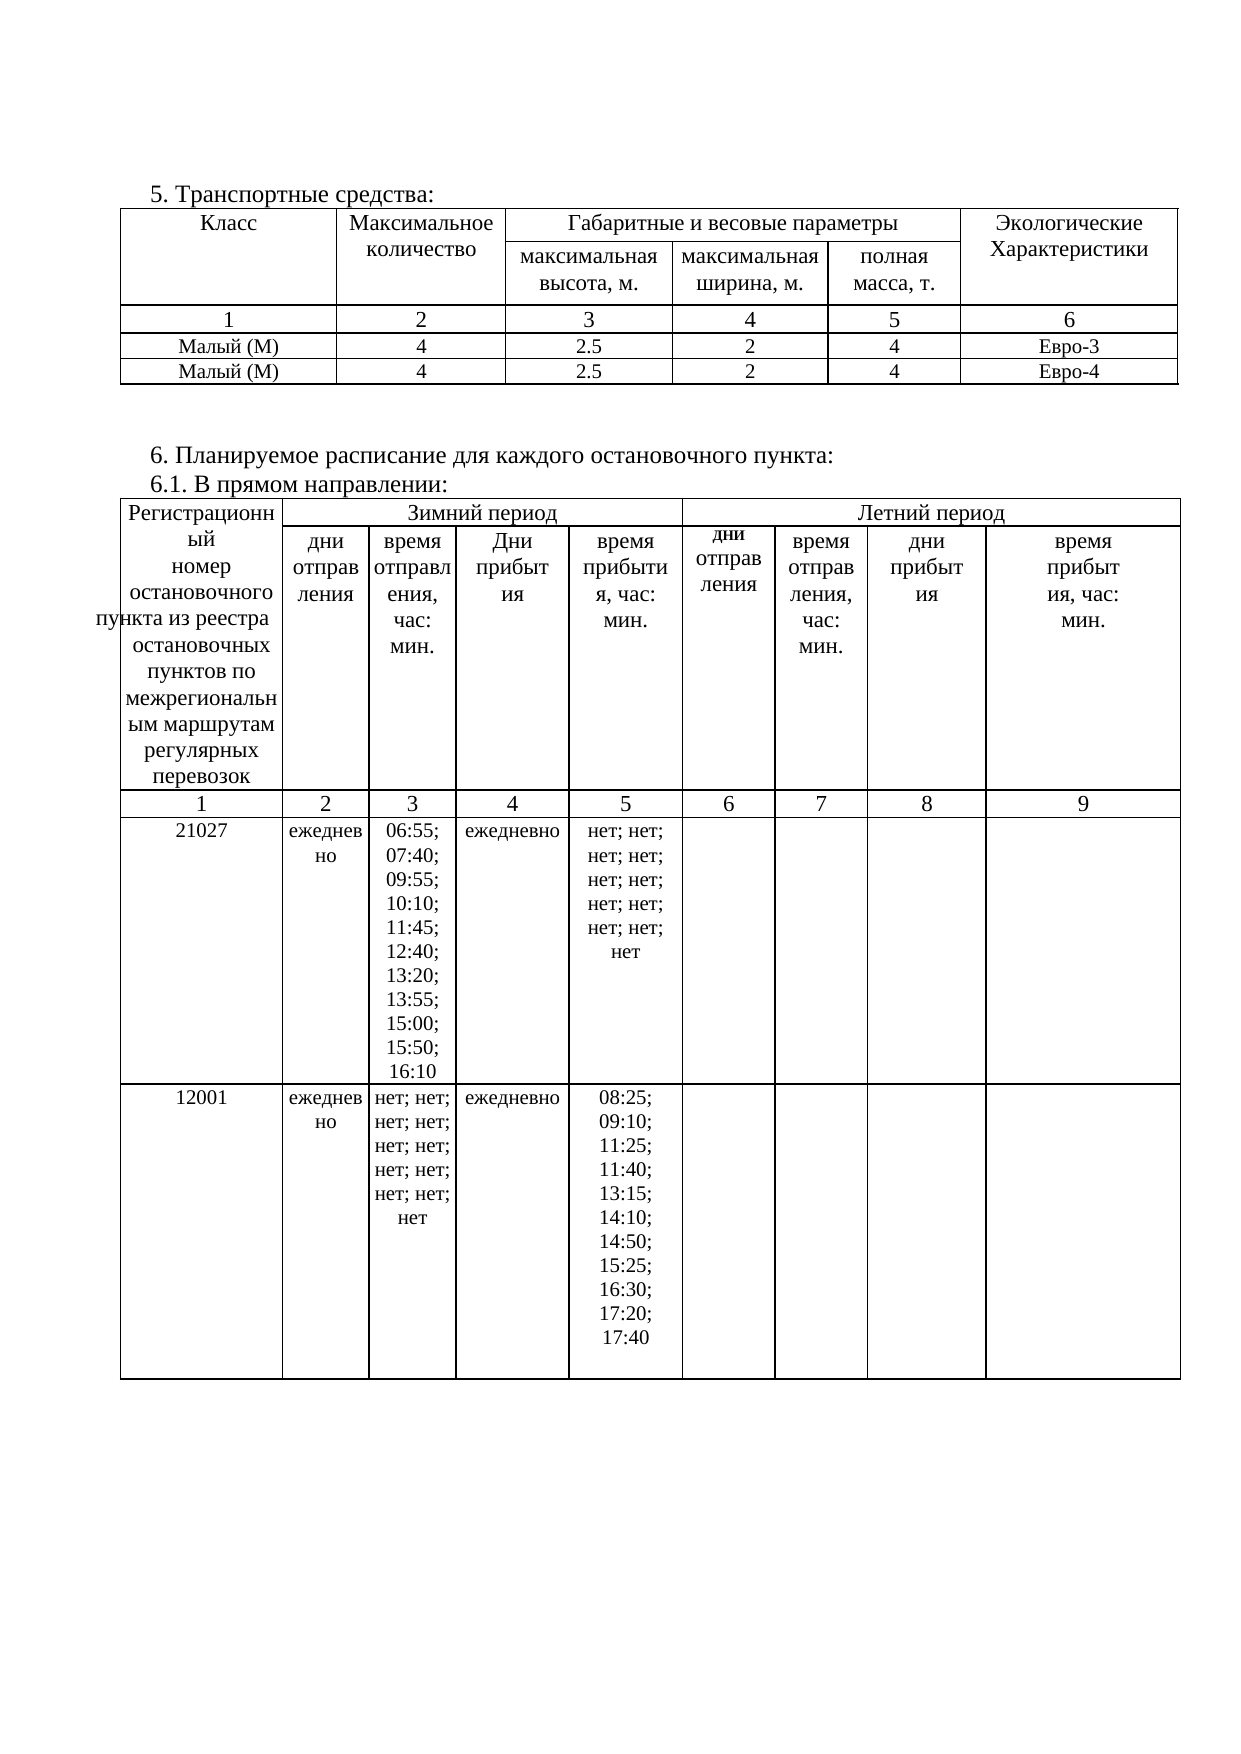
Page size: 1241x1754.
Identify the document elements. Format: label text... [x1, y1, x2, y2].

table_cell 2 [673, 359, 827, 383]
text 5. Транспортные средства: [150, 179, 1090, 207]
table_cell 8 [868, 791, 985, 817]
table_cell ежедневно [457, 1085, 568, 1378]
table_header Габаритные и весовые параметры [506, 209, 960, 241]
table_cell [868, 1085, 985, 1378]
table_cell 2 [283, 791, 368, 817]
table_cell 12001 [121, 1085, 282, 1378]
table_cell Евро-3 [961, 334, 1177, 358]
table_cell 6 [961, 306, 1177, 332]
table_cell ежедневно [283, 818, 368, 1083]
table_cell время отправл ения, час: мин. [370, 527, 455, 789]
table_header Регистрационный номер остановочного пункта из реестра остановочных пунктов по межрегиональным маршрутам регулярных перевозок [121, 499, 282, 789]
table_cell 08:25; 09:10; 11:25; 11:40; 13:15; 14:10; 14:50; 15:25; 16:30; 17:20; 17:40 [570, 1085, 682, 1378]
table_cell максимальная высота, м. [506, 242, 672, 304]
table_cell [987, 1085, 1180, 1378]
table_cell полная масса, т. [829, 242, 960, 304]
table_cell 2 [673, 334, 827, 358]
text 6. Планируемое расписание для каждого остановочного пункта: [150, 440, 1090, 469]
table_cell Малый (М) [121, 359, 336, 383]
table_cell ежедневно [283, 1085, 368, 1378]
table_cell [776, 1085, 867, 1378]
table_cell максимальная ширина, м. [673, 242, 827, 304]
table_cell нет; нет; нет; нет; нет; нет; нет; нет; нет; нет; нет [570, 818, 682, 1083]
table_cell [683, 818, 774, 1083]
table_cell 4 [457, 791, 568, 817]
text 6.1. В прямом направлении: [150, 469, 1090, 497]
table_cell ежедневно [457, 818, 568, 1083]
table_cell 7 [776, 791, 867, 817]
table_cell дни прибыт ия [868, 527, 985, 789]
table_cell 5 [570, 791, 682, 817]
table_cell 4 [829, 334, 960, 358]
table_cell 1 [121, 791, 282, 817]
table_cell [776, 818, 867, 1083]
table_cell 2 [337, 306, 505, 332]
table_cell 4 [337, 334, 505, 358]
table_cell время прибыт ия, час: мин. [987, 527, 1180, 789]
table_cell 2.5 [506, 334, 672, 358]
table_cell [868, 818, 985, 1083]
table_cell [987, 818, 1180, 1083]
table_cell 2.5 [506, 359, 672, 383]
table_cell [683, 1085, 774, 1378]
table_cell 4 [829, 359, 960, 383]
table_cell 5 [829, 306, 960, 332]
table_cell 6 [683, 791, 774, 817]
table_header Класс [121, 209, 336, 304]
table_cell 21027 [121, 818, 282, 1083]
table_cell ДНИ отправ ления [683, 527, 774, 789]
table_cell Малый (М) [121, 334, 336, 358]
table_cell Евро-4 [961, 359, 1177, 383]
table_cell 9 [987, 791, 1180, 817]
table_header Максимальное количество [337, 209, 505, 304]
table_header Экологические Характеристики [961, 209, 1177, 304]
table_cell нет; нет; нет; нет; нет; нет; нет; нет; нет; нет; нет [370, 1085, 455, 1378]
table_cell 3 [506, 306, 672, 332]
table_cell 4 [337, 359, 505, 383]
table_cell Дни прибыт ия [457, 527, 568, 789]
table_cell дни отправ ления [283, 527, 368, 789]
table_header Зимний период [283, 499, 682, 525]
table_cell время прибыти я, час: мин. [570, 527, 682, 789]
table_cell 1 [121, 306, 336, 332]
table_header Летний период [683, 499, 1180, 525]
table_cell 4 [673, 306, 827, 332]
table_cell 3 [370, 791, 455, 817]
table_cell 06:55; 07:40; 09:55; 10:10; 11:45; 12:40; 13:20; 13:55; 15:00; 15:50; 16:10 [370, 818, 455, 1083]
table_cell время отправ ления, час: мин. [776, 527, 867, 789]
